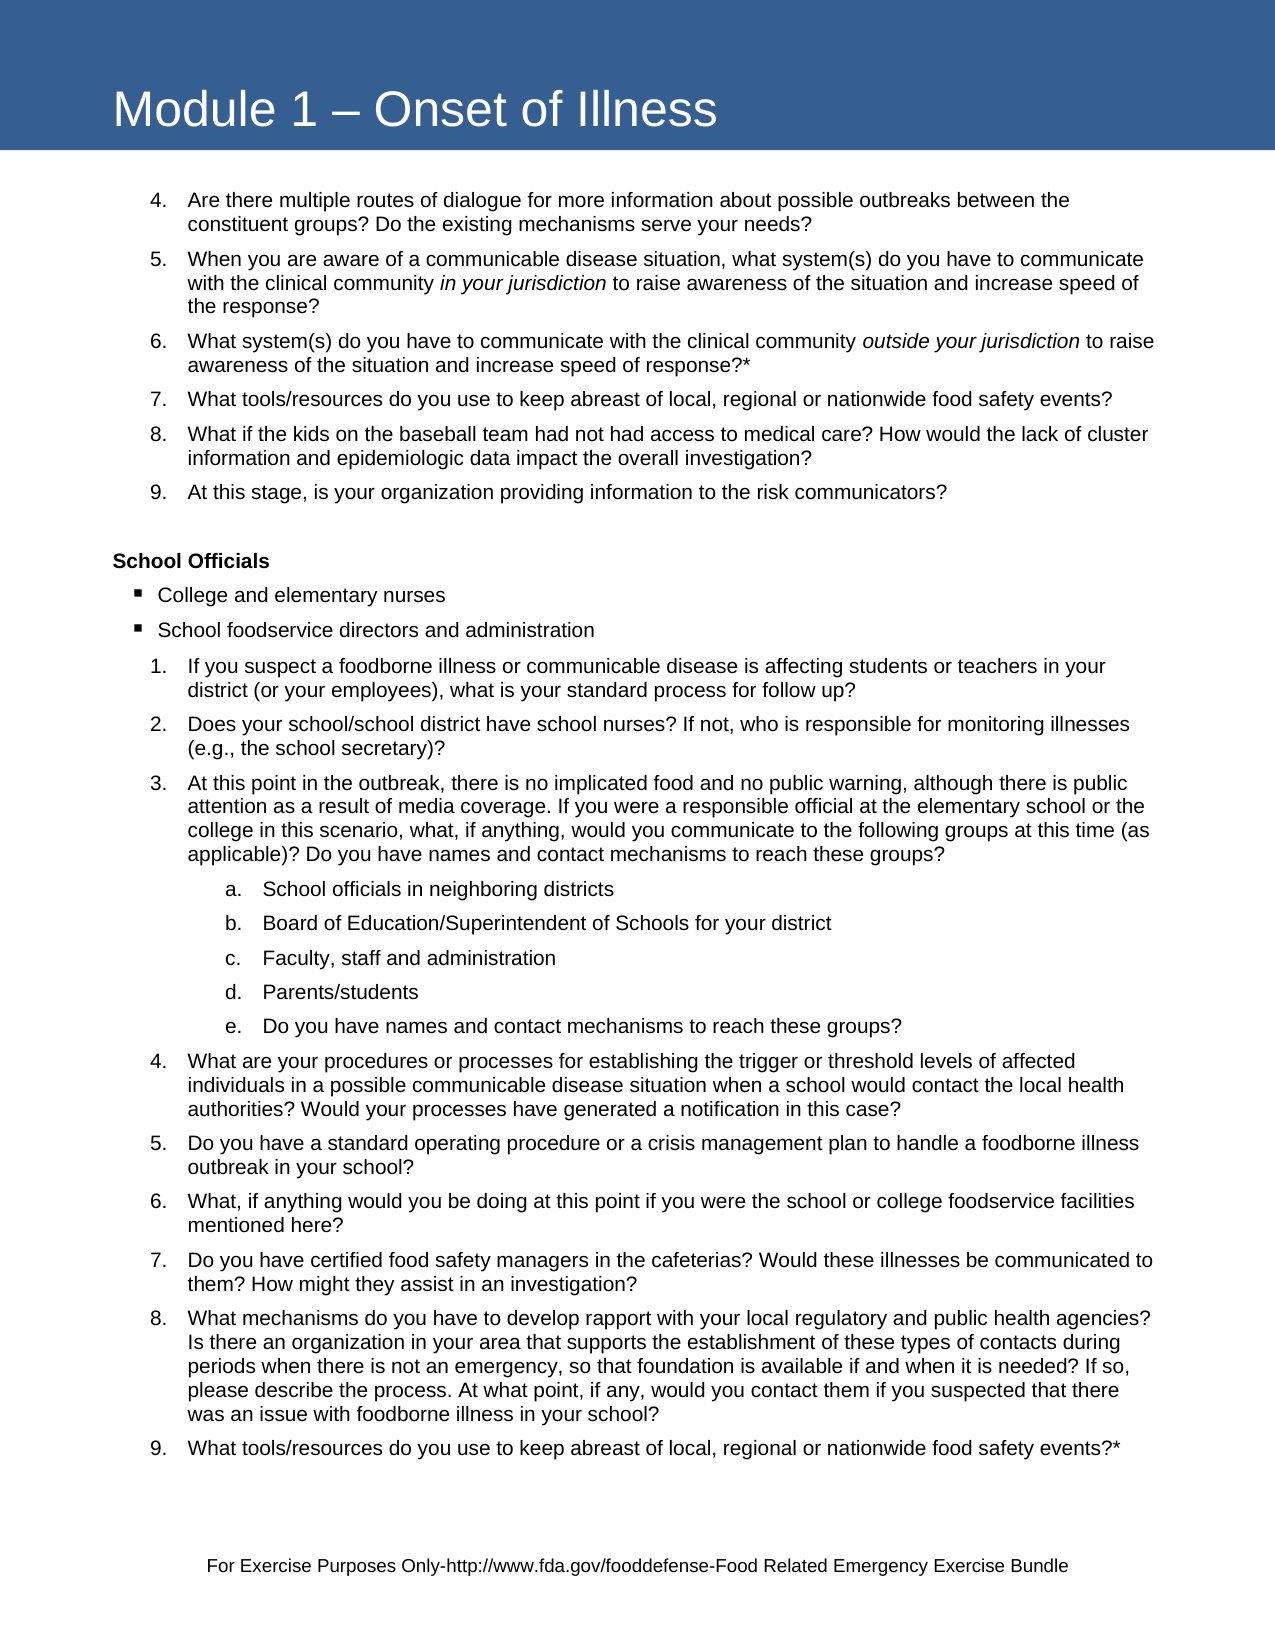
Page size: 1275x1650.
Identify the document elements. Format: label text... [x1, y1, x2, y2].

list When you are aware of a communicable disease situation, what system(s) do you have to communicate with the clinical community in your jurisdiction to raise awareness of the situation and increase speed of the response? [150, 246, 1162, 318]
list Do you have certified food safety managers in the cafeterias? Would these illnesses be communicated to them? How might they assist in an investigation? [150, 1247, 1162, 1295]
list Parents/students [225, 980, 1162, 1004]
list What mechanisms do you have to develop rapport with your local regulatory and public health agencies? Is there an organization in your area that supports the establishment of these types of contacts during periods when there is not an emergency, so that foundation is available if and when it is needed? If so, please describe the process. At what point, if any, would you contact them if you suspected that there was an issue with foodborne illness in your school? [150, 1306, 1162, 1426]
list Faculty, staff and administration [225, 945, 1162, 969]
list School Officials [112, 548, 1162, 572]
list Do you have a standard operating procedure or a crisis management plan to handle a foodborne illness outbreak in your school? [150, 1131, 1162, 1179]
list At this point in the outbreak, there is no implicated food and no public warning, although there is public attention as a result of media coverage. If you were a responsible official at the elementary school or the college in this scenario, what, if anything, would you communicate to the following groups at this time (as applicable)? Do you have names and contact mechanisms to reach these groups? [150, 770, 1162, 866]
list At this stage, is your organization providing information to the risk communicators? [150, 480, 1162, 504]
list What if the kids on the baseball team had not had access to medical care? How would the lack of cluster information and epidemiologic data impact the overall investigation? [150, 421, 1162, 469]
list What tools/resources do you use to keep abreast of local, regional or nationwide food safety events? [150, 387, 1162, 411]
list What are your procedures or processes for establishing the trigger or threshold levels of affected individuals in a possible communicable disease situation when a school would contact the local health authorities? Would your processes have generated a notification in this case? [150, 1048, 1162, 1120]
list What system(s) do you have to communicate with the clinical community outside your jurisdiction to raise awareness of the situation and increase speed of response?* [150, 329, 1162, 377]
list Do you have names and contact mechanisms to reach these groups? [225, 1014, 1162, 1038]
list Board of Education/Superintendent of Schools for your district [225, 911, 1162, 935]
list What, if anything would you be doing at this point if you were the school or college foodservice facilities mentioned here? [150, 1189, 1162, 1237]
text School foodservice directors and administration [132, 618, 1162, 643]
text College and elementary nurses [132, 583, 1162, 608]
list Are there multiple routes of dialogue for more information about possible outbreaks between the constituent groups? Do the existing mechanisms serve your needs? [150, 188, 1162, 236]
list If you suspect a foodborne illness or communicable disease is affecting students or teachers in your district (or your employees), what is your standard process for follow up? [150, 654, 1162, 702]
list Does your school/school district have school nurses? If not, who is responsible for monitoring illnesses (e.g., the school secretary)? [150, 712, 1162, 760]
list School officials in neighboring districts [225, 877, 1162, 901]
list What tools/resources do you use to keep abreast of local, regional or nationwide food safety events?* [150, 1436, 1162, 1460]
